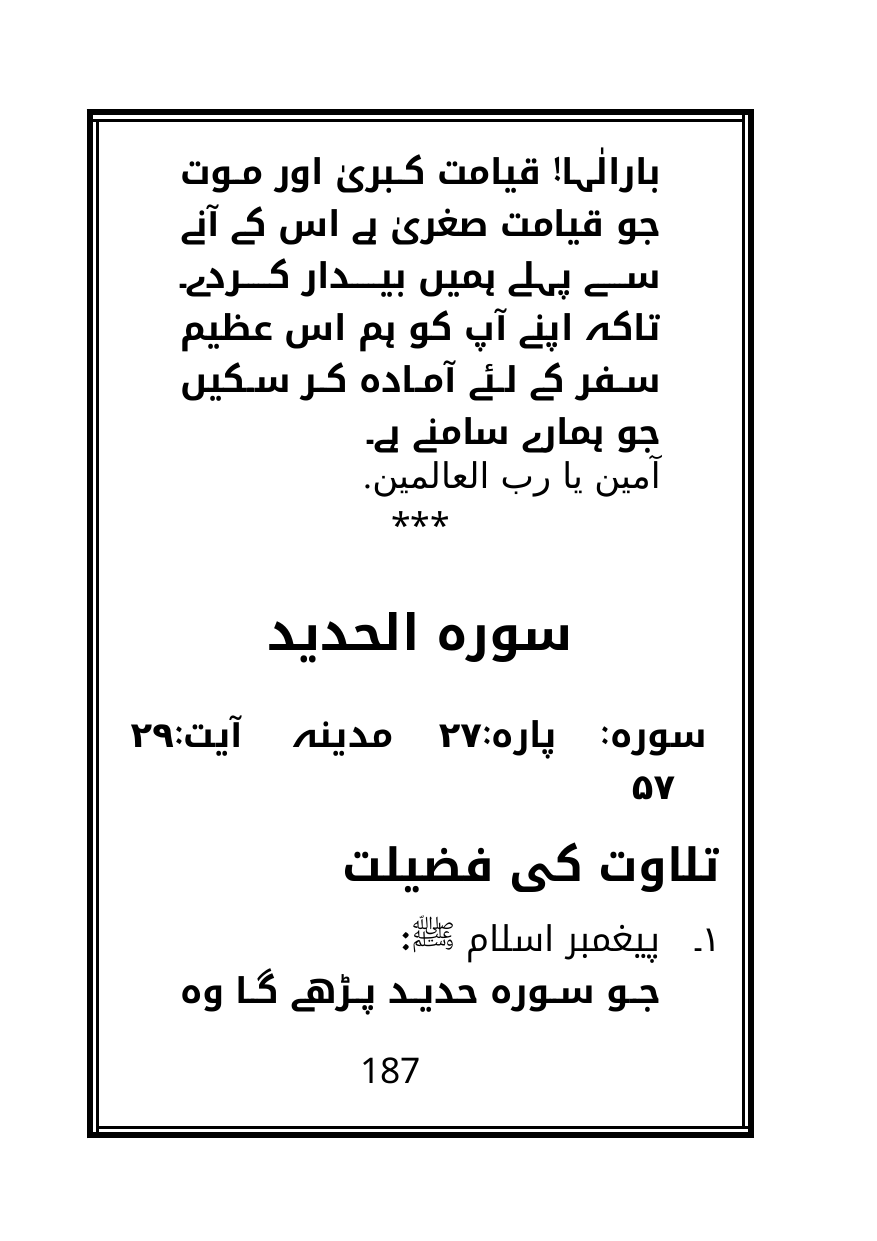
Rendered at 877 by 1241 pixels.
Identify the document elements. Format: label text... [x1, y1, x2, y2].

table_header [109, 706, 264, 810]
text بارالٰہا! قیامت کبریٰ اور موت جو قیامت صغریٰ ہے اس کے آنے سے پہلے ہمیں بیدار کردے۔ تاکہ اپنے آپ کو ہم اس عظیم سفر کے لئے آمادہ کر سکیں جو ہمارے سامنے ہے۔ [180, 142, 661, 455]
text آمین یا رب العالمین. [120, 455, 721, 496]
text ۱۔ پیغمبر اسلام ﷺ: [120, 909, 721, 962]
text ٭٭٭ [120, 496, 721, 548]
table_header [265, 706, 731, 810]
subtitle سورہ الحدید [120, 586, 721, 681]
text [180, 962, 661, 1014]
subtitle تلاوت کی فضیلت [120, 823, 721, 909]
